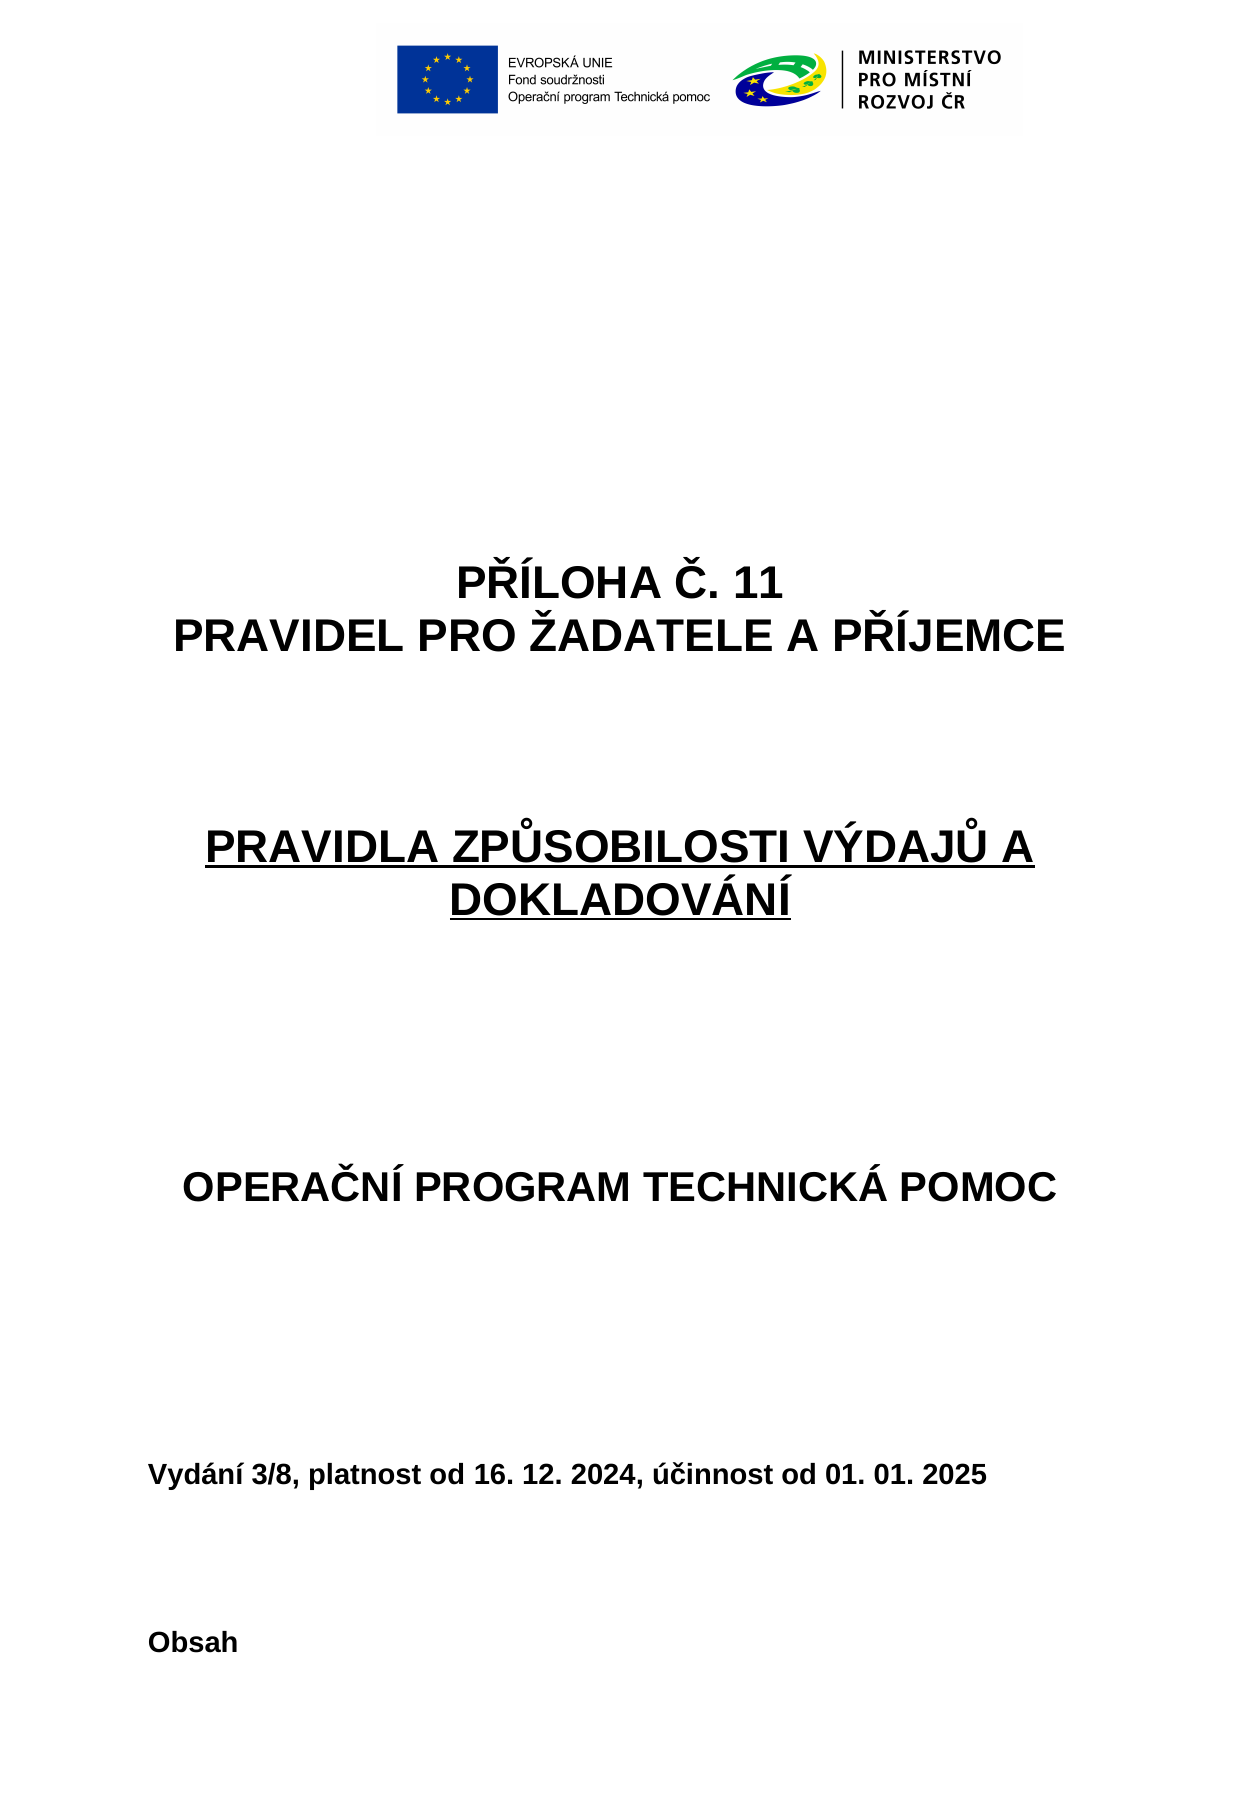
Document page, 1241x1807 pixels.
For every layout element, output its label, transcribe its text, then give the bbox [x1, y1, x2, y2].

text pravidel pro žadatele A příjemce [148, 609, 1092, 661]
text Obsah [148, 1624, 1092, 1658]
text Vydání 3/8, platnost od 16. 12. 2024, účinnost od 01. 01. 2025 [148, 1457, 1092, 1490]
text PŘÍLOHA Č. 11 [148, 556, 1092, 609]
text Operační program technická pomoc [148, 1162, 1092, 1210]
text Pravidla způsobilosti výdajů a dokladování [148, 819, 1092, 925]
picture [376, 23, 1023, 136]
